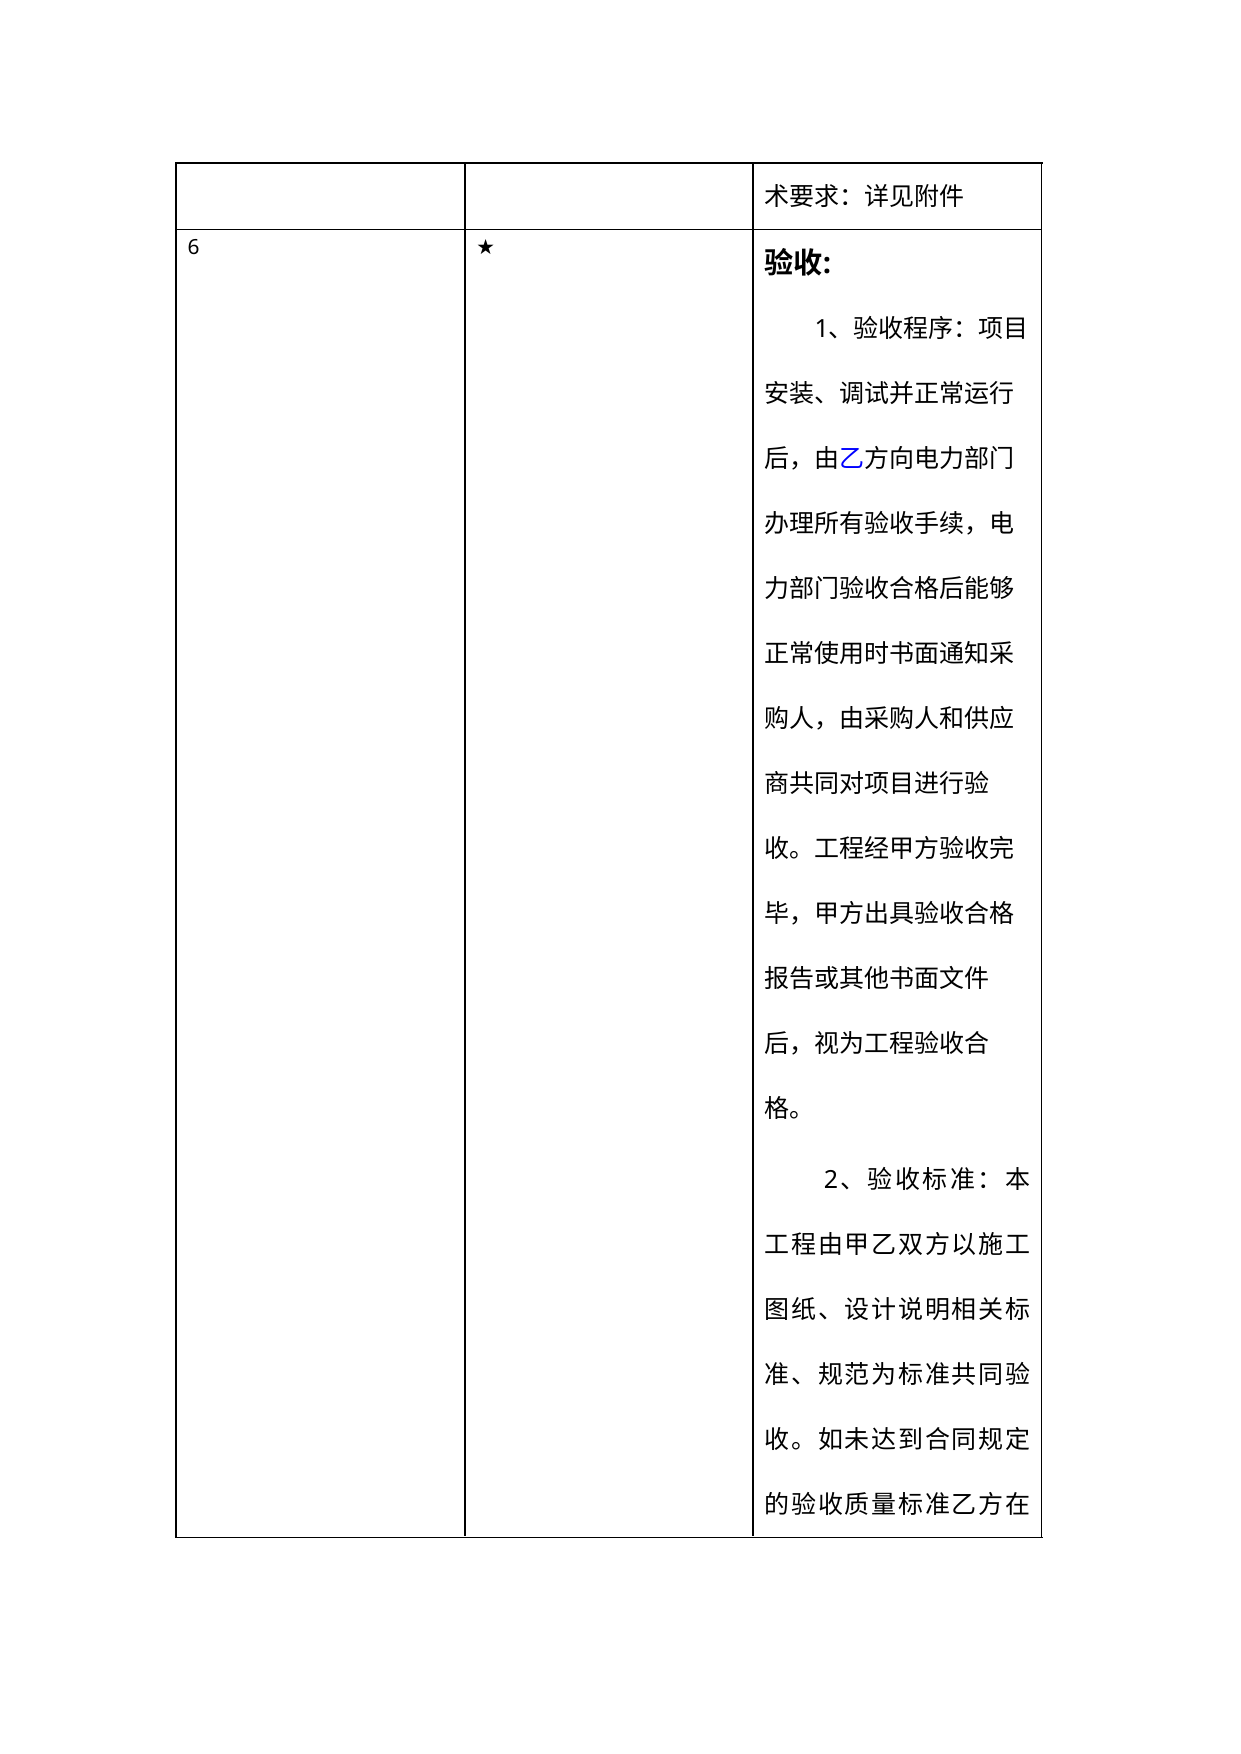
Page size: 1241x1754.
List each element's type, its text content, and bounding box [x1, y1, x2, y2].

table_cell 5 [177, 164, 464, 228]
table_cell 工程量清单、图纸及技术要求：详见附件 [754, 164, 1041, 228]
table_cell 6 [177, 230, 464, 1536]
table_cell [754, 230, 1041, 1536]
table_cell ★ [466, 164, 752, 228]
table_cell ★ [466, 230, 752, 1536]
